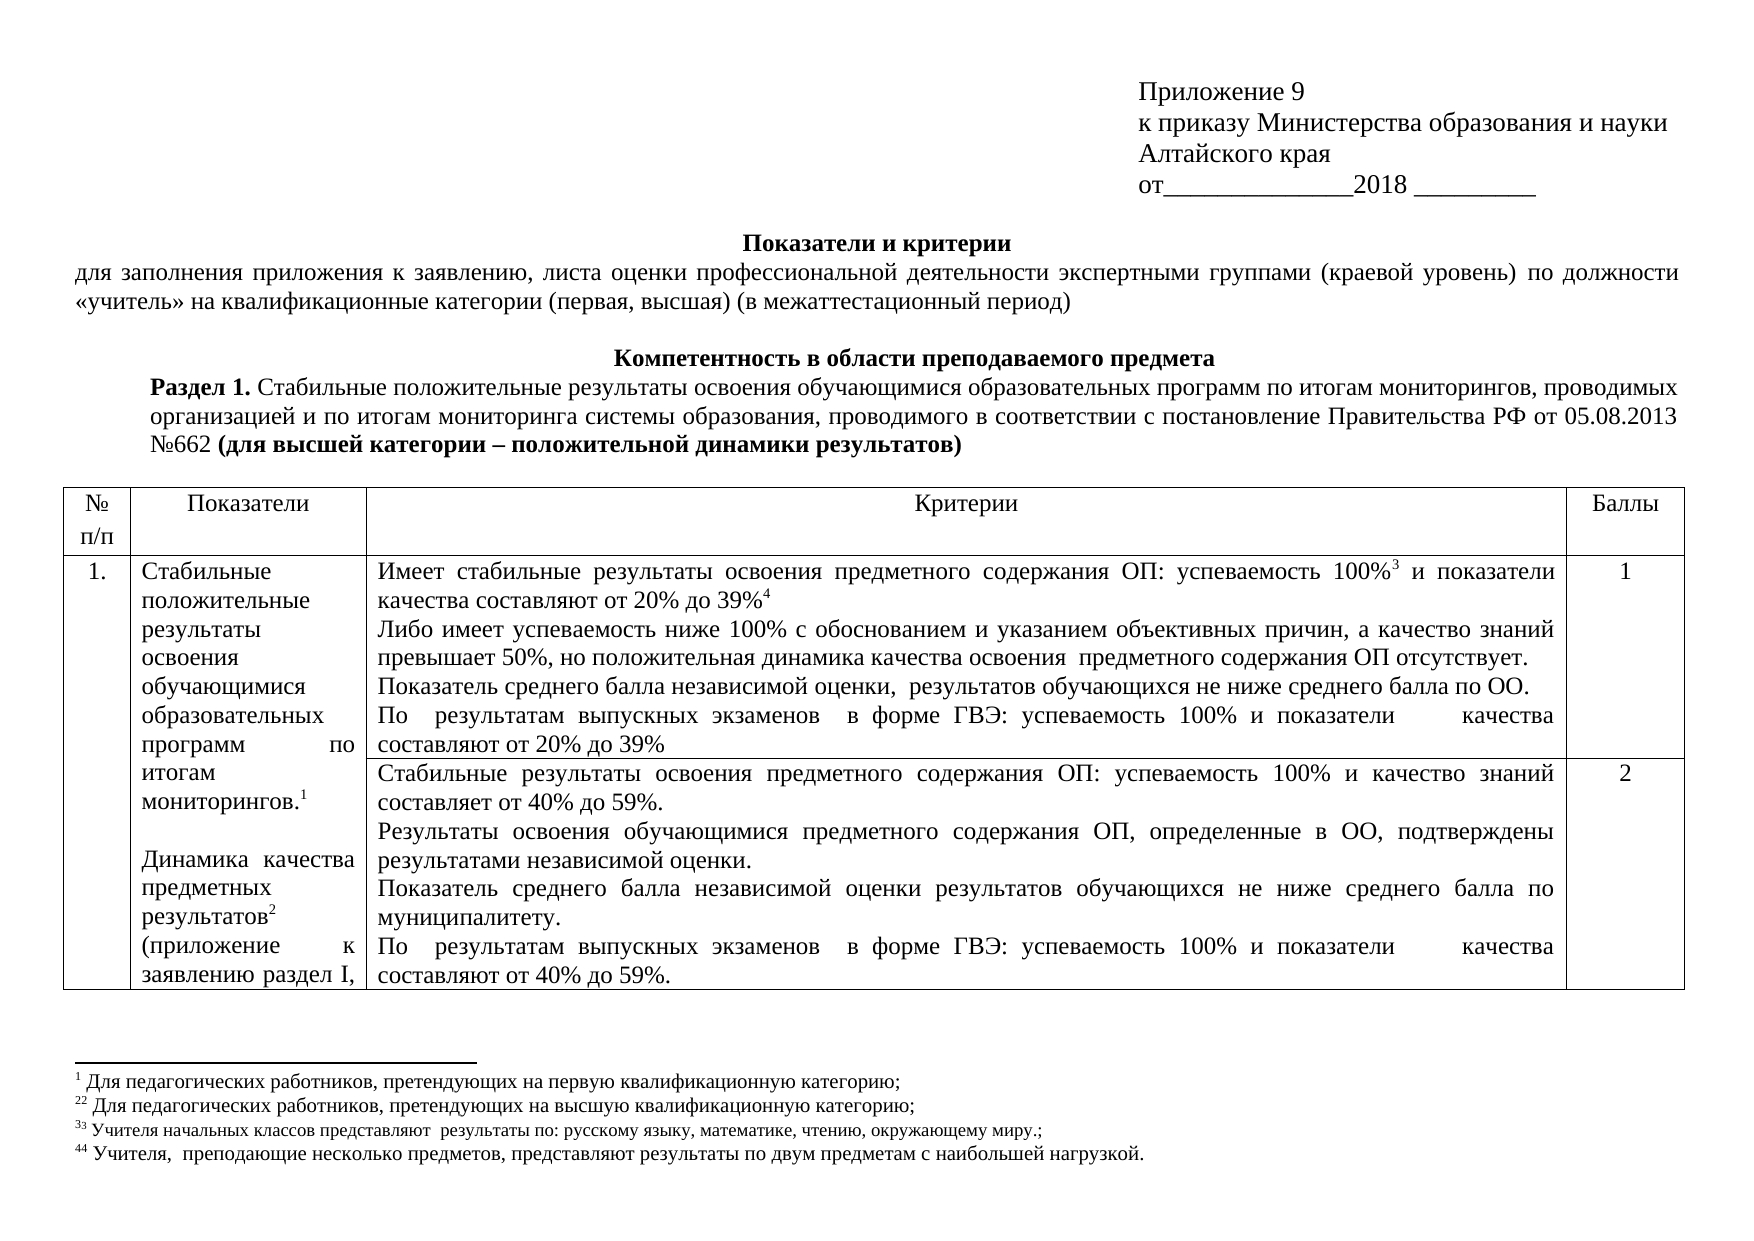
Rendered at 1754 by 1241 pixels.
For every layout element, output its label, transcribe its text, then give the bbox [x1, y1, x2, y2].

table_cell Стабильные результаты освоения предметного содержания ОП: успеваемость 100% и качество знаний составляет от 40% до 59%. Результаты освоения обучающимися предметного содержания ОП, определенные в ОО, подтверждены результатами независимой оценки. Показатель среднего балла независимой оценки результатов обучающихся не ниже среднего балла по муниципалитету. По результатам выпускных экзаменов в форме ГВЭ: успеваемость 100% и показатели качества составляют от 40% до 59%. [367, 759, 1566, 988]
table_header Критерии [367, 488, 1566, 555]
title Показатели и критерии [75, 228, 1679, 257]
table_header № п/п [64, 488, 130, 555]
table_cell Стабильные положительные результаты освоения обучающимися образовательных программ по итогам мониторингов.1 Динамика качества предметных результатов2 (приложение к заявлению раздел I, таблица 1) [131, 556, 366, 988]
list Раздел 1. Стабильные положительные результаты освоения обучающимися образовательных программ по итогам мониторингов, проводимых организацией и по итогам мониторинга системы образования, проводимого в соответствии с постановление Правительства РФ от 05.08.2013 №662 (для высшей категории – положительной динамики результатов) [150, 372, 1679, 458]
text от______________2018 _________ [1138, 168, 1679, 199]
table_header Баллы [1567, 488, 1684, 555]
table_cell 2 [1567, 759, 1684, 988]
table_cell 1 [1567, 556, 1684, 757]
table_cell 1. [64, 556, 130, 988]
table_header Показатели [131, 488, 366, 555]
text Приложение 9 [1138, 75, 1679, 106]
list Компетентность в области преподаваемого предмета [150, 343, 1679, 372]
table_cell Имеет стабильные результаты освоения предметного содержания ОП: успеваемость 100%3 и показатели качества составляют от 20% до 39%4 Либо имеет успеваемость ниже 100% с обоснованием и указанием объективных причин, а качество знаний превышает 50%, но положительная динамика качества освоения предметного содержания ОП отсутствует. Показатель среднего балла независимой оценки, результатов обучающихся не ниже среднего балла по ОО. По результатам выпускных экзаменов в форме ГВЭ: успеваемость 100% и показатели качества составляют от 20% до 39% [367, 556, 1566, 757]
title для заполнения приложения к заявлению, листа оценки профессиональной деятельности экспертными группами (краевой уровень) по должности «учитель» на квалификационные категории (первая, высшая) (в межаттестационный период) [75, 257, 1679, 314]
text к приказу Министерства образования и науки Алтайского края [1138, 106, 1679, 168]
